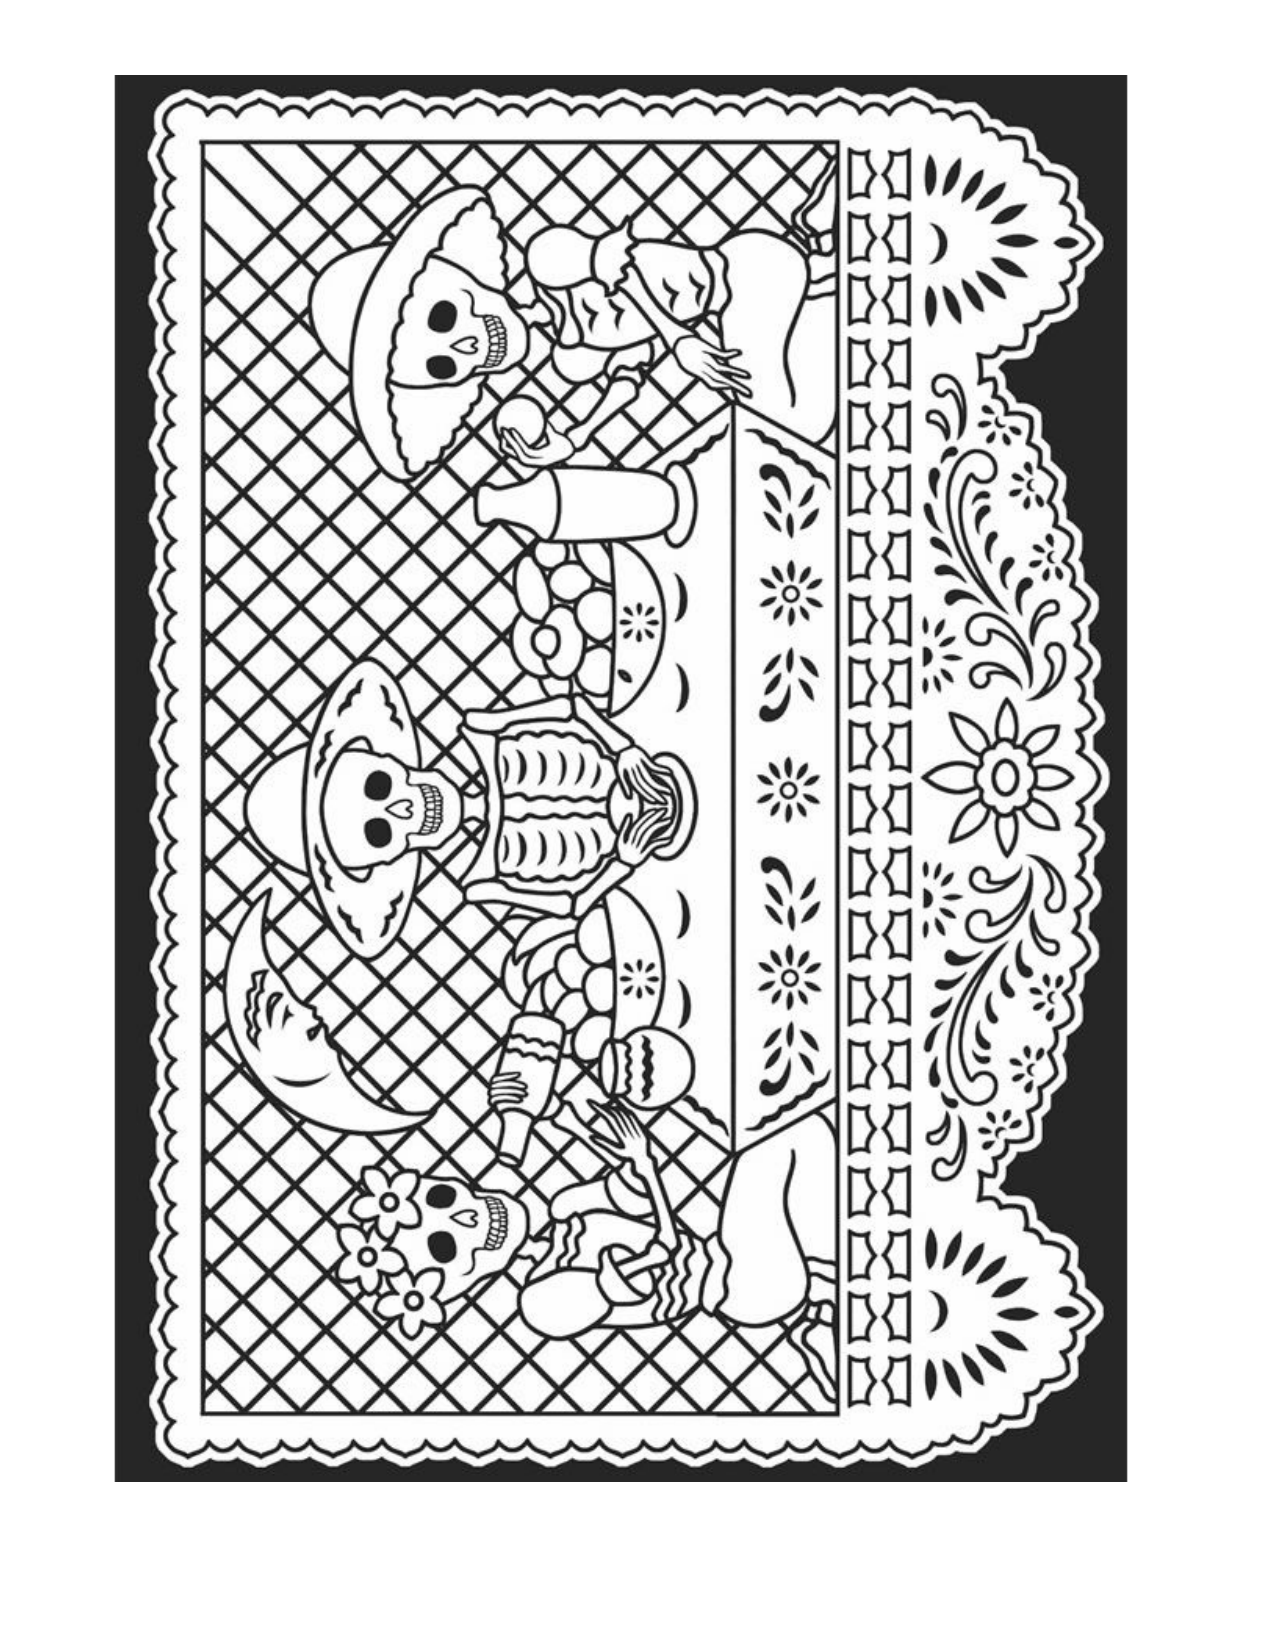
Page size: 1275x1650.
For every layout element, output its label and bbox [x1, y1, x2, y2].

picture [112, 75, 1129, 1482]
